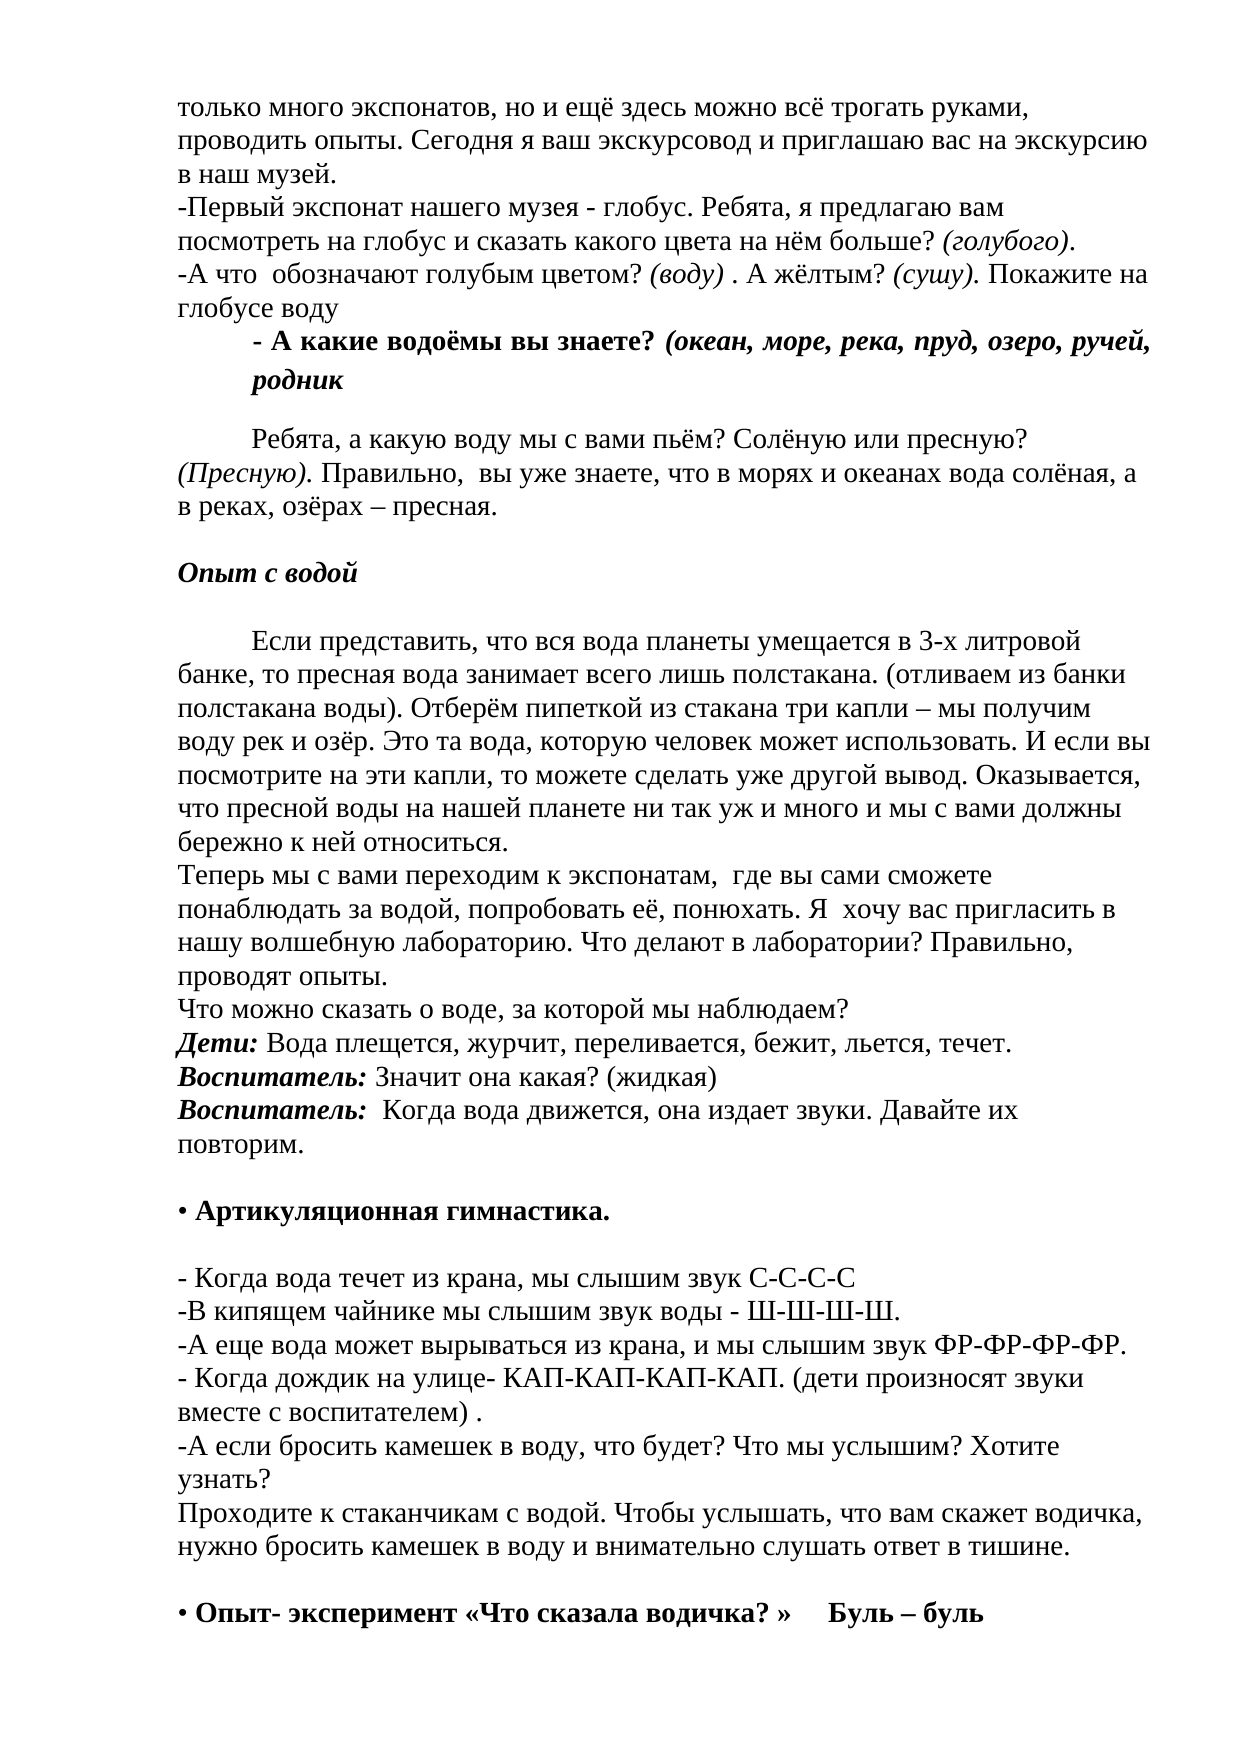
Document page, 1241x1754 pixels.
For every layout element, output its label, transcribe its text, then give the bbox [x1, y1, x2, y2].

text Опыт с водой [177, 556, 1152, 589]
text -А еще вода может вырываться из крана, и мы слышим звук ФР-ФР-ФР-ФР. [177, 1327, 1152, 1361]
text -А что обозначают голубым цветом? (воду) . А жёлтым? (сушу). Покажите на глобусе воду [177, 256, 1152, 323]
text -Первый экспонат нашего музея - глобус. Ребята, я предлагаю вам посмотреть на глобус и сказать какого цвета на нём больше? (голубого). [177, 189, 1152, 256]
text Если представить, что вся вода планеты умещается в 3-х литровой банке, то пресная вода занимает всего лишь полстакана. (отливаем из банки полстакана воды). Отберём пипеткой из стакана три капли – мы получим воду рек и озёр. Это та вода, которую человек может использовать. И если вы посмотрите на эти капли, то можете сделать уже другой вывод. Оказывается, что пресной воды на нашей планете ни так уж и много и мы с вами должны бережно к ней относиться. [177, 623, 1152, 857]
text -В кипящем чайнике мы слышим звук воды - Ш-Ш-Ш-Ш. [177, 1293, 1152, 1327]
list - А какие водоёмы вы знаете? (океан, море, река, пруд, озеро, ручей, родник [252, 323, 1152, 396]
text -А если бросить камешек в воду, что будет? Что мы услышим? Хотите узнать? [177, 1428, 1152, 1495]
text • Опыт- эксперимент «Что сказала водичка? » Буль – буль [177, 1595, 1152, 1629]
text - Когда вода течет из крана, мы слышим звук С-С-С-С [177, 1260, 1152, 1293]
text - Когда дождик на улице- КАП-КАП-КАП-КАП. (дети произносят звуки вместе с воспитателем) . [177, 1361, 1152, 1428]
text Воспитатель: Когда вода движется, она издает звуки. Давайте их [177, 1092, 1152, 1126]
text Ребята, а какую воду мы с вами пьём? Солёную или пресную? (Пресную). Правильно, вы уже знаете, что в морях и океанах вода солёная, а в реках, озёрах – пресная. [177, 421, 1152, 522]
text • Артикуляционная гимнастика. [177, 1193, 1152, 1226]
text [177, 89, 1152, 189]
text повторим. [177, 1126, 1152, 1159]
text Проходите к стаканчикам с водой. Чтобы услышать, что вам скажет водичка, нужно бросить камешек в воду и внимательно слушать ответ в тишине. [177, 1495, 1152, 1562]
text Теперь мы с вами переходим к экспонатам, где вы сами сможете понаблюдать за водой, попробовать её, понюхать. Я хочу вас пригласить в нашу волшебную лабораторию. Что делают в лаборатории? Правильно, проводят опыты. Что можно сказать о воде, за которой мы наблюдаем? Дети: Вода плещется, журчит, переливается, бежит, льется, течет. Воспитатель: Значит она какая? (жидкая) [177, 857, 1152, 1092]
